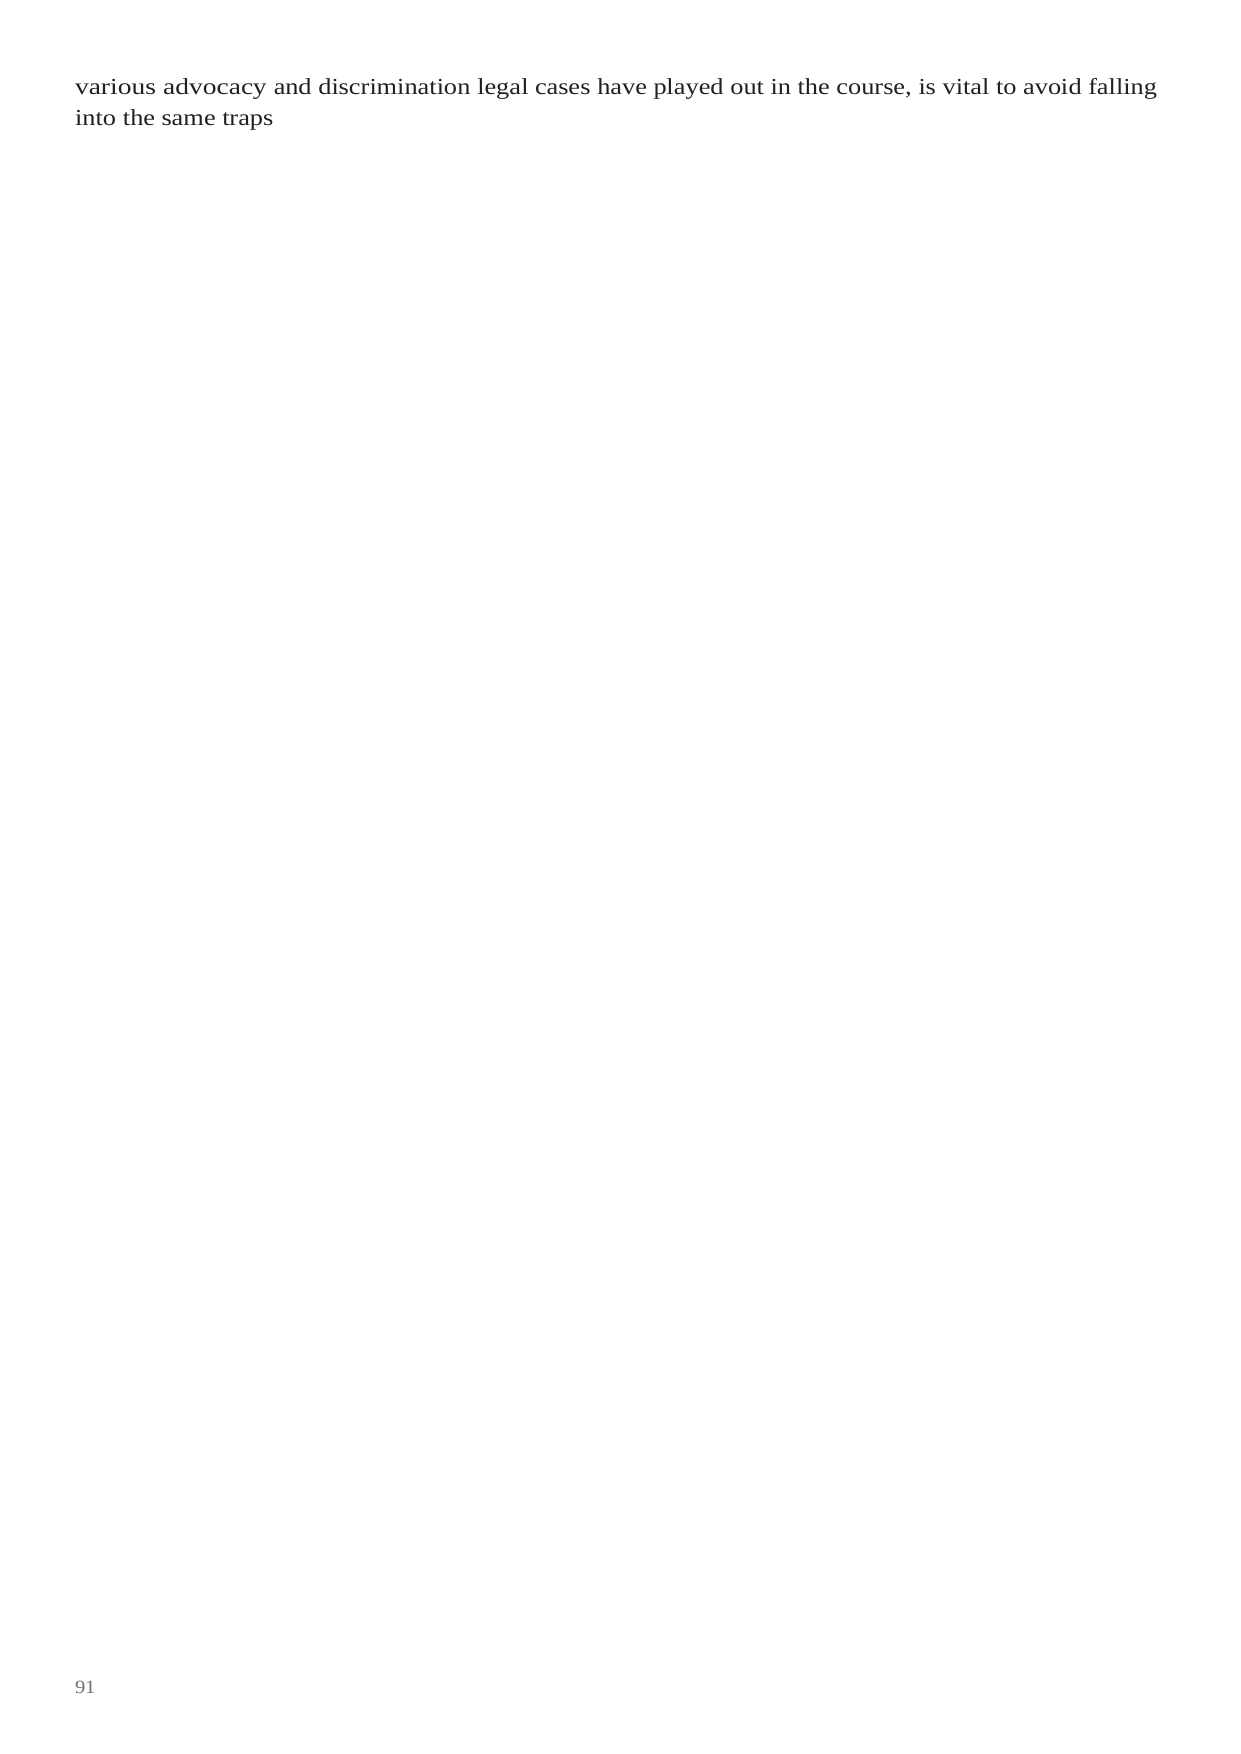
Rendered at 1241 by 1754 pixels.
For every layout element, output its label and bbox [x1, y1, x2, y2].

text [75, 73, 1165, 130]
